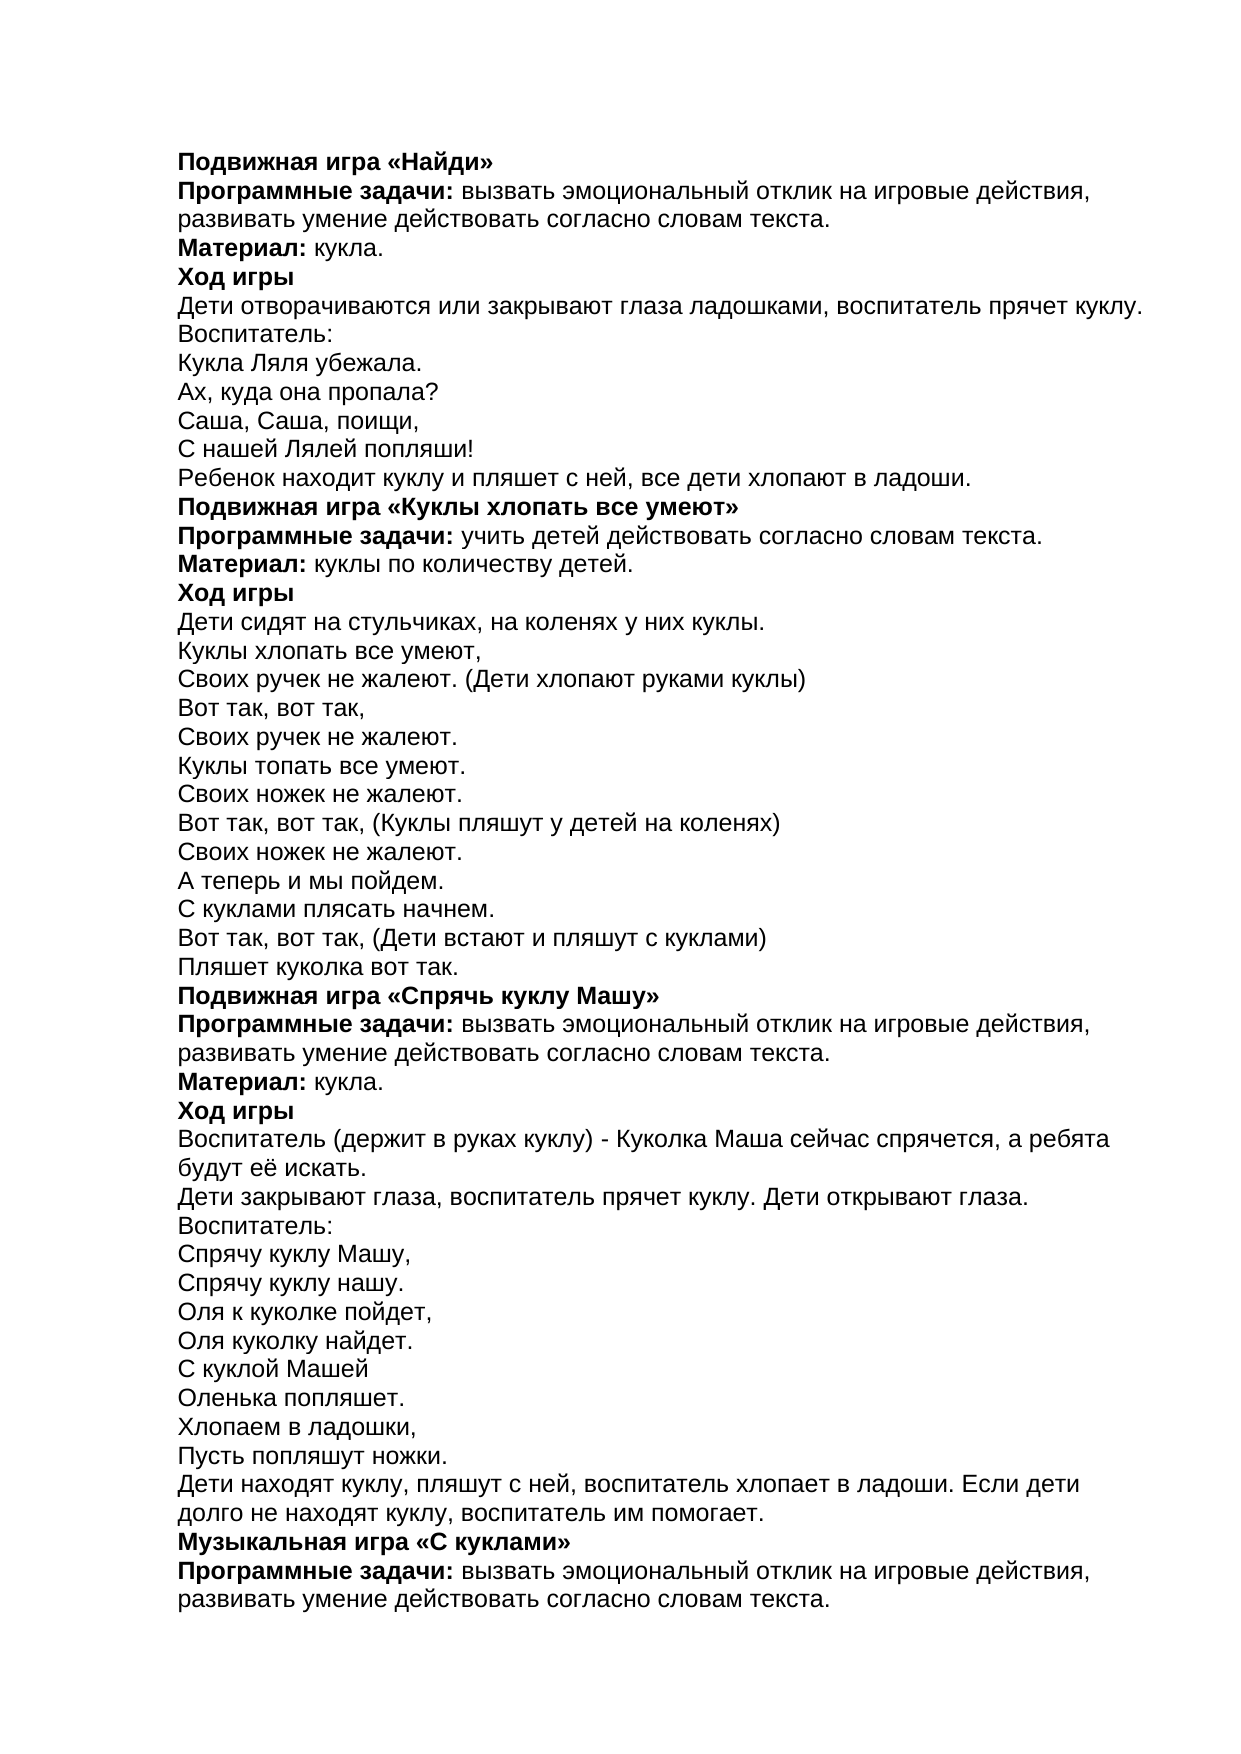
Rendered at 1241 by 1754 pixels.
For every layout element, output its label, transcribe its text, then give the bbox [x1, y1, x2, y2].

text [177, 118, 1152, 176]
text Программные задачи: вызвать эмоциональный отклик на игровые действия, развивать умение действовать согласно словам текста. Материал: кукла. Ход игры Дети отворачиваются или закрывают глаза ладошками, воспитатель прячет куклу. Воспитатель: Кукла Ляля убежала. Ах, куда она пропала? Саша, Саша, поищи, С нашей Лялей попляши! Ребенок находит куклу и пляшет с ней, все дети хлопают в ладоши. Подвижная игра «Куклы хлопать все умеют» Программные задачи: учить детей действовать согласно словам текста. Материал: куклы по количеству детей. Ход игры Дети сидят на стульчиках, на коленях у них куклы. Куклы хлопать все умеют, Своих ручек не жалеют. (Дети хлопают руками куклы) Вот так, вот так, Своих ручек не жалеют. Куклы топать все умеют. Своих ножек не жалеют. Вот так, вот так, (Куклы пляшут у детей на коленях) Своих ножек не жалеют. А теперь и мы пойдем. С куклами плясать начнем. Вот так, вот так, (Дети встают и пляшут с куклами) Пляшет куколка вот так. Подвижная игра «Спрячь куклу Машу» Программные задачи: вызвать эмоциональный отклик на игровые действия, развивать умение действовать согласно словам текста. Материал: кукла. Ход игры Воспитатель (держит в руках куклу) - Куколка Маша сейчас спрячется, а ребята будут её искать. Дети закрывают глаза, воспитатель прячет куклу. Дети открывают глаза. Воспитатель: Спрячу куклу Машу, Спрячу куклу нашу. Оля к куколке пойдет, Оля куколку найдет. С куклой Машей Оленька попляшет. Хлопаем в ладошки, Пусть попляшут ножки. Дети находят куклу, пляшут с ней, воспитатель хлопает в ладоши. Если дети долго не находят куклу, воспитатель им помогает. Музыкальная игра «С куклами» Программные задачи: вызвать эмоциональный отклик на игровые действия, развивать умение действовать согласно словам текста. [177, 176, 1152, 1613]
